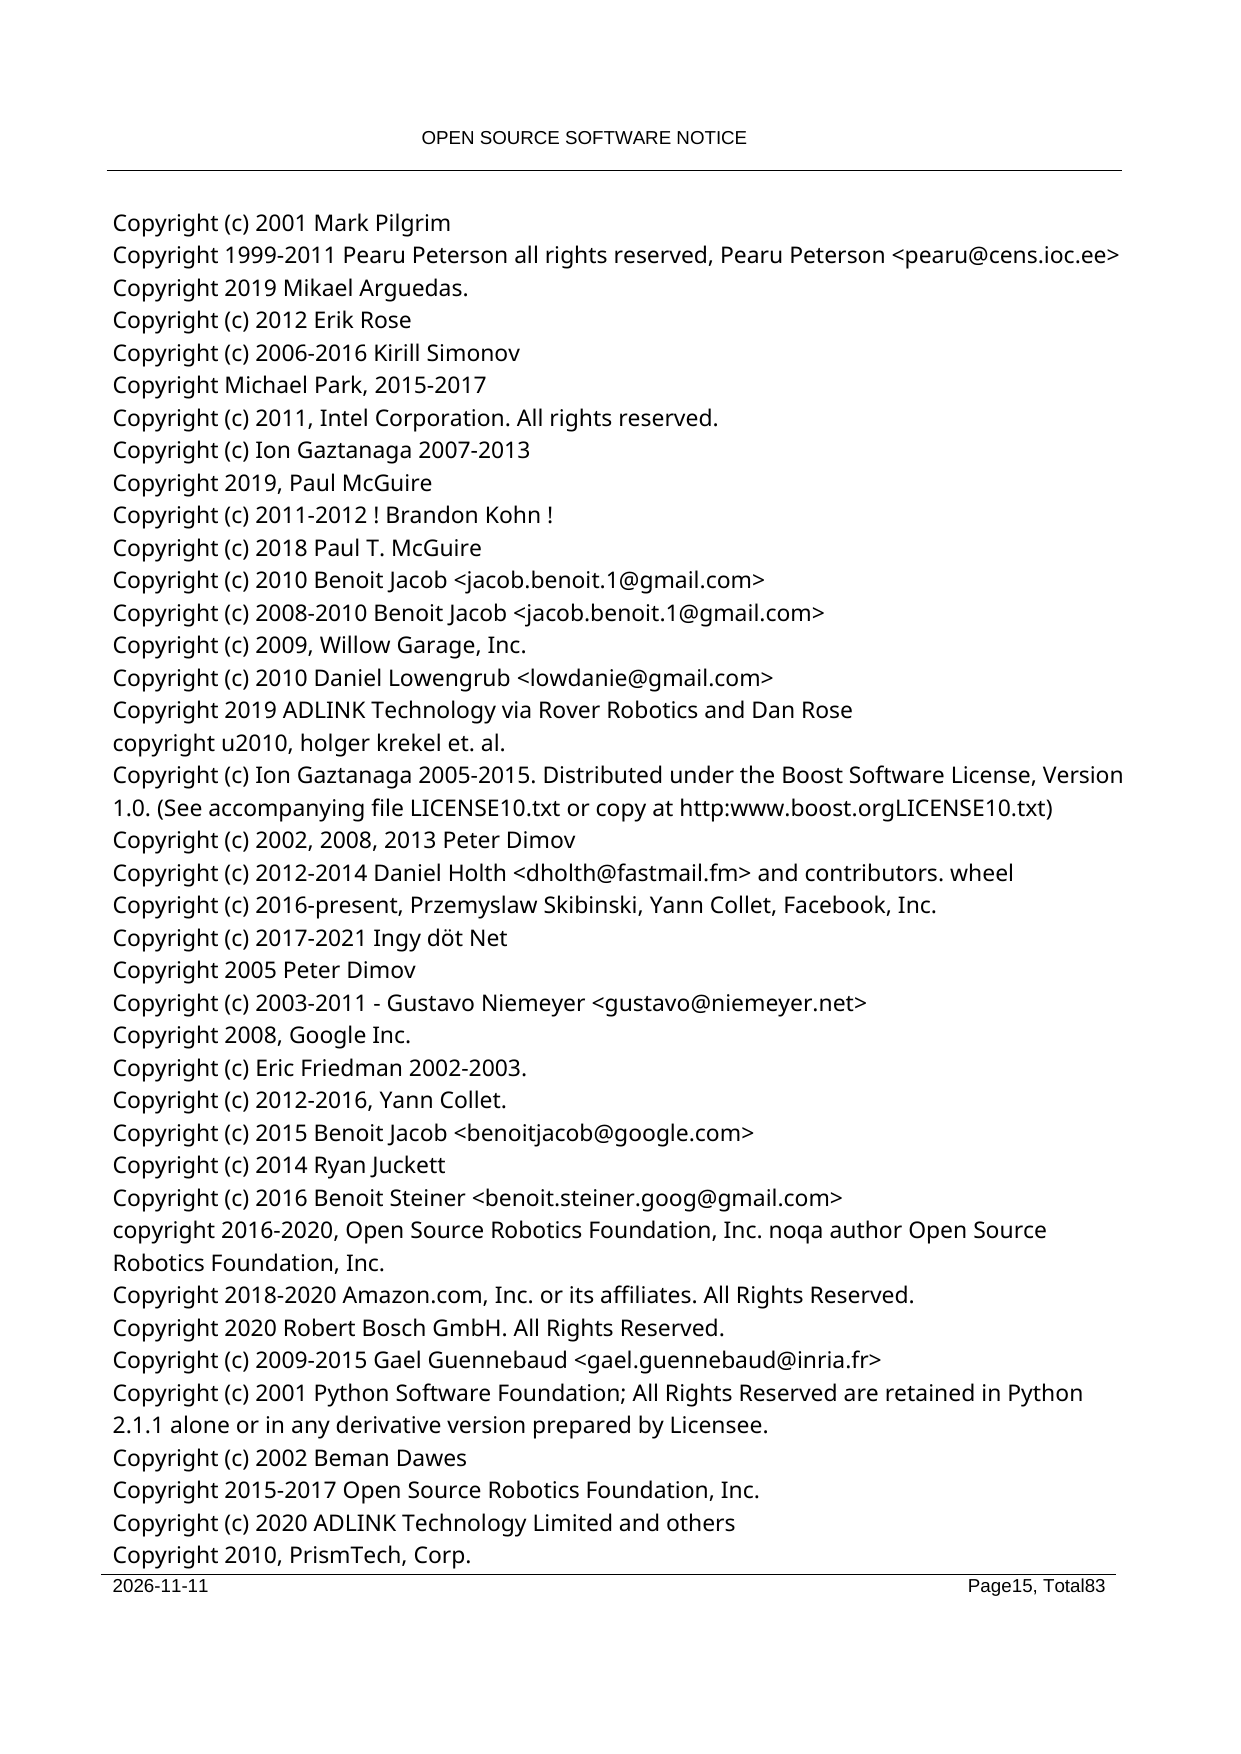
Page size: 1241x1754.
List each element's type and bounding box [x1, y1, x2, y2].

text [112, 206, 1128, 1571]
